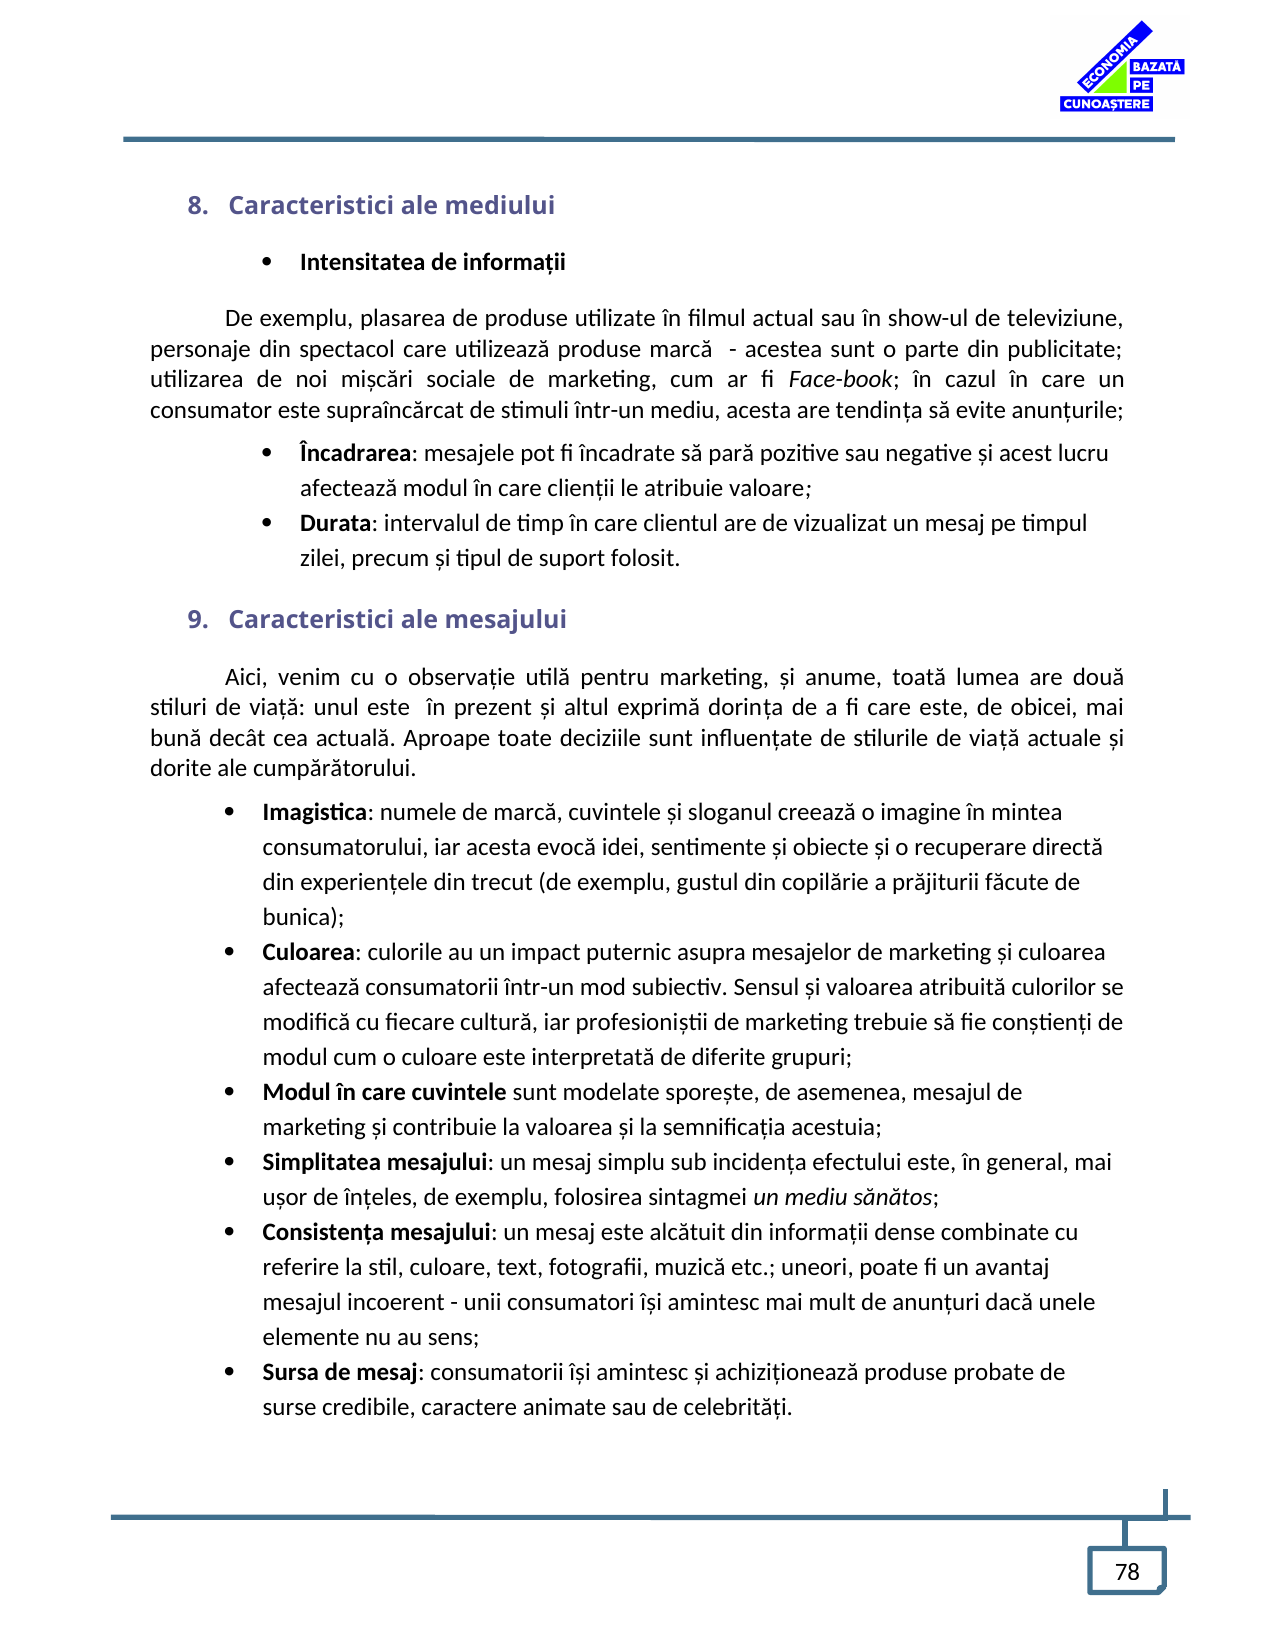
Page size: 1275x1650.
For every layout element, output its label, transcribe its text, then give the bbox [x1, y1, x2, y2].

subtitle Caracteristici ale mediului [187, 187, 1125, 222]
list Culoarea: culorile au un impact puternic asupra mesajelor de marketing şi culoarea afectează consumatorii într-un mod subiectiv. Sensul şi valoarea atribuită culorilor se modifică cu fiecare cultură, iar profesioniștii de marketing trebuie să fie conştienţi de modul cum o culoare este interpretată de diferite grupuri; [225, 936, 1125, 1071]
text De exemplu, plasarea de produse utilizate în filmul actual sau în show-ul de televiziune, personaje din spectacol care utilizează produse marcă - acestea sunt o parte din publicitate; utilizarea de noi mişcări sociale de marketing, cum ar fi Face-book; în cazul în care un consumator este supraîncărcat de stimuli într-un mediu, acesta are tendința să evite anunţurile; [150, 302, 1125, 424]
list Intensitatea de informaţii [262, 247, 1125, 277]
list Sursa de mesaj: consumatorii își amintesc şi achiziţionează produse probate de surse credibile, caractere animate sau de celebrităţi. [225, 1356, 1125, 1421]
list Imagistica: numele de marcă, cuvintele şi sloganul creează o imagine în mintea consumatorului, iar acesta evocă idei, sentimente şi obiecte şi o recuperare directă din experienţele din trecut (de exemplu, gustul din copilărie a prăjiturii făcute de bunica); [225, 796, 1125, 931]
list Simplitatea mesajului: un mesaj simplu sub incidența efectului este, în general, mai uşor de înţeles, de exemplu, folosirea sintagmei un mediu sănătos; [225, 1146, 1125, 1211]
list Modul în care cuvintele sunt modelate sporește, de asemenea, mesajul de marketing şi contribuie la valoarea şi la semnificaţia acestuia; [225, 1076, 1125, 1141]
subtitle Caracteristici ale mesajului [187, 602, 1125, 636]
text Aici, venim cu o observație utilă pentru marketing, și anume, toată lumea are două stiluri de viaţă: unul este în prezent şi altul exprimă dorința de a fi care este, de obicei, mai bună decât cea actuală. Aproape toate deciziile sunt influenţate de stilurile de viață actuale şi dorite ale cumpărătorului. [150, 661, 1125, 783]
list Încadrarea: mesajele pot fi încadrate să pară pozitive sau negative şi acest lucru afectează modul în care clienţii le atribuie valoare; [262, 437, 1125, 502]
picture [1050, 15, 1191, 119]
list Consistenţa mesajului: un mesaj este alcătuit din informaţii dense combinate cu referire la stil, culoare, text, fotografii, muzică etc.; uneori, poate fi un avantaj mesajul incoerent - unii consumatori își amintesc mai mult de anunţuri dacă unele elemente nu au sens; [225, 1216, 1125, 1351]
list Durata: intervalul de timp în care clientul are de vizualizat un mesaj pe timpul zilei, precum şi tipul de suport folosit. [262, 507, 1125, 572]
